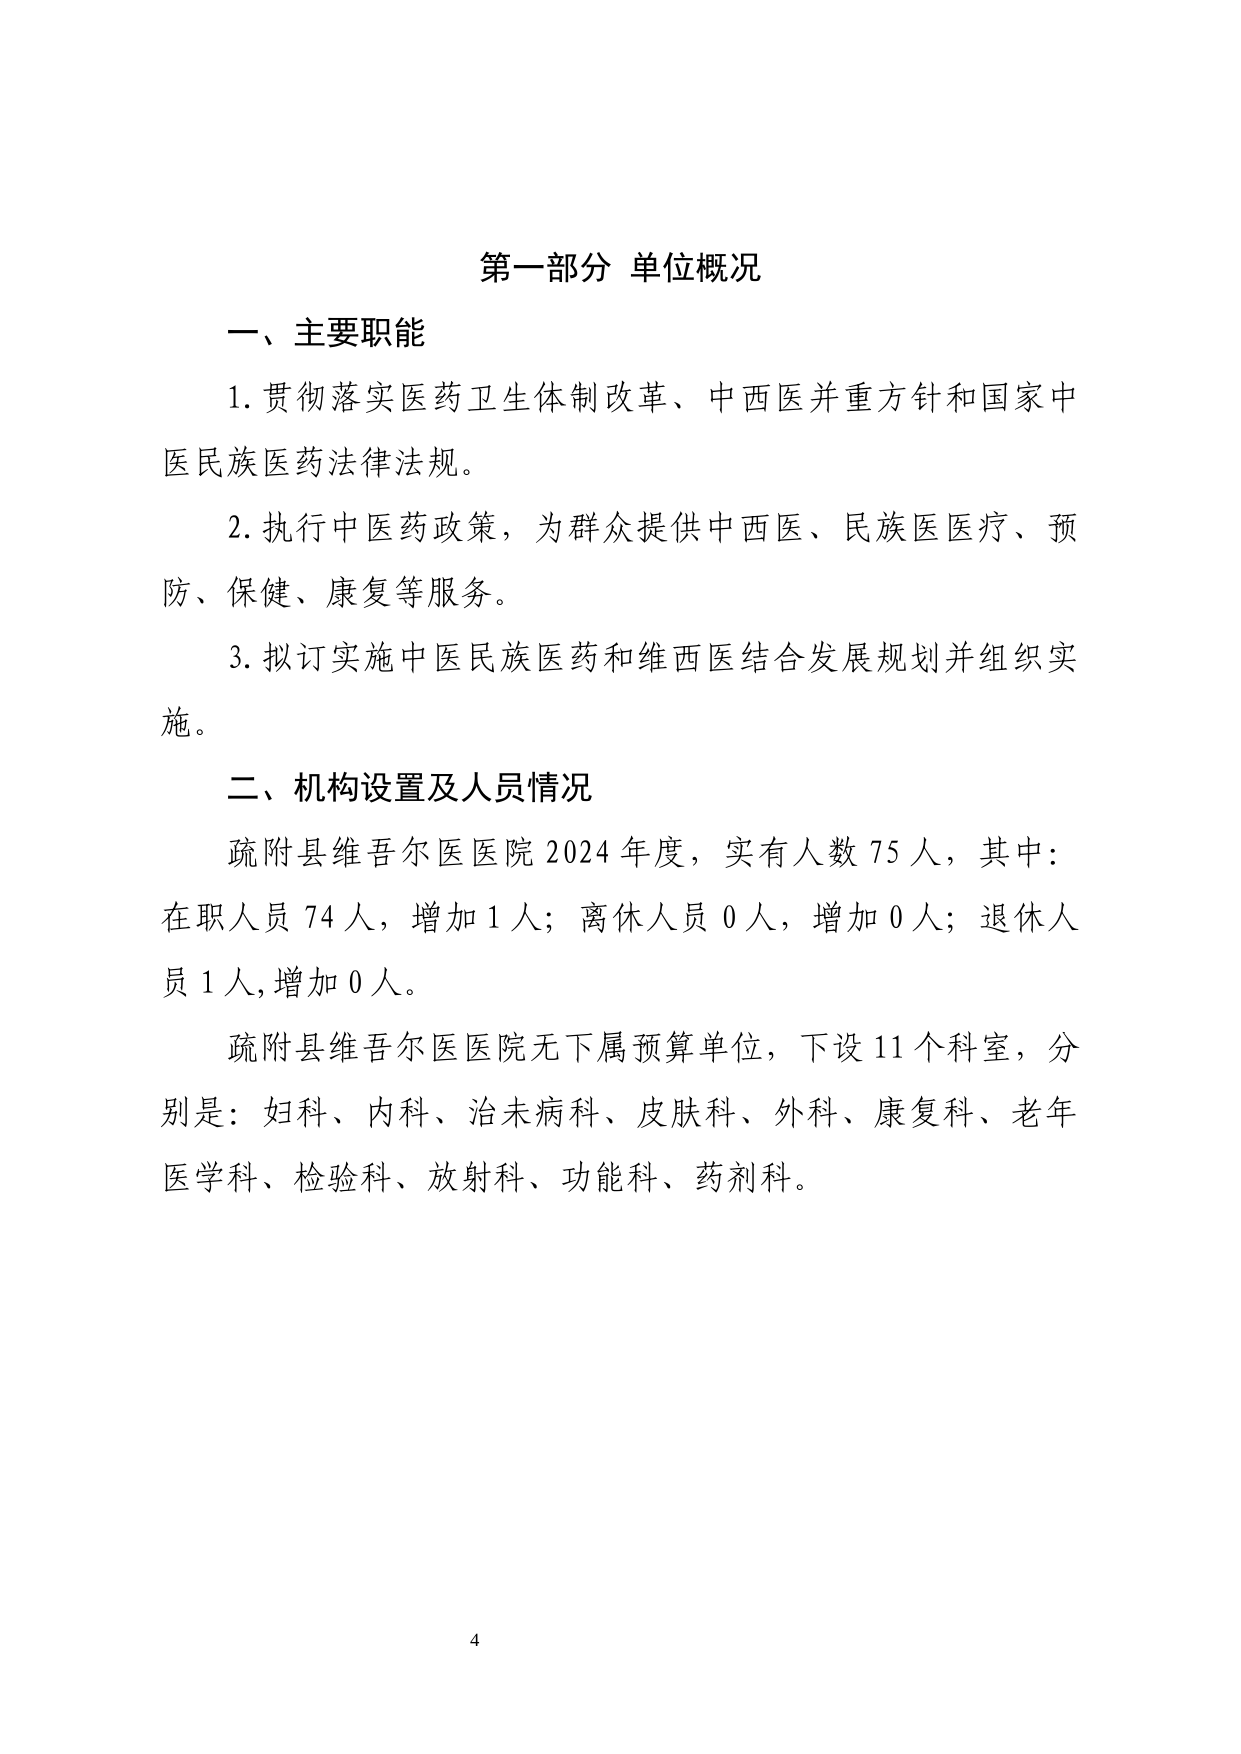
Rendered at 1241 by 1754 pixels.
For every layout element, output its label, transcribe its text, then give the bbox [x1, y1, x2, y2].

text 2.执行中医药政策，为群众提供中西医、民族医医疗、预防、保健、康复等服务。 [159, 493, 1081, 623]
text 1.贯彻落实医药卫生体制改革、中西医并重方针和国家中医民族医药法律法规。 [159, 363, 1081, 493]
text 二、机构设置及人员情况 [159, 753, 1081, 818]
text 3.拟订实施中医民族医药和维西医结合发展规划并组织实施。 [159, 623, 1081, 753]
text 疏附县维吾尔医医院2024年度，实有人数75人，其中：在职人员74人，增加1人；离休人员0人，增加0人；退休人员1人,增加0人。 [159, 818, 1081, 1013]
text 一、主要职能 [159, 298, 1081, 363]
text 第一部分 单位概况 [159, 233, 1081, 298]
text 疏附县维吾尔医医院无下属预算单位，下设11个科室，分别是：妇科、内科、治未病科、皮肤科、外科、康复科、老年医学科、检验科、放射科、功能科、药剂科。 [159, 1013, 1081, 1208]
